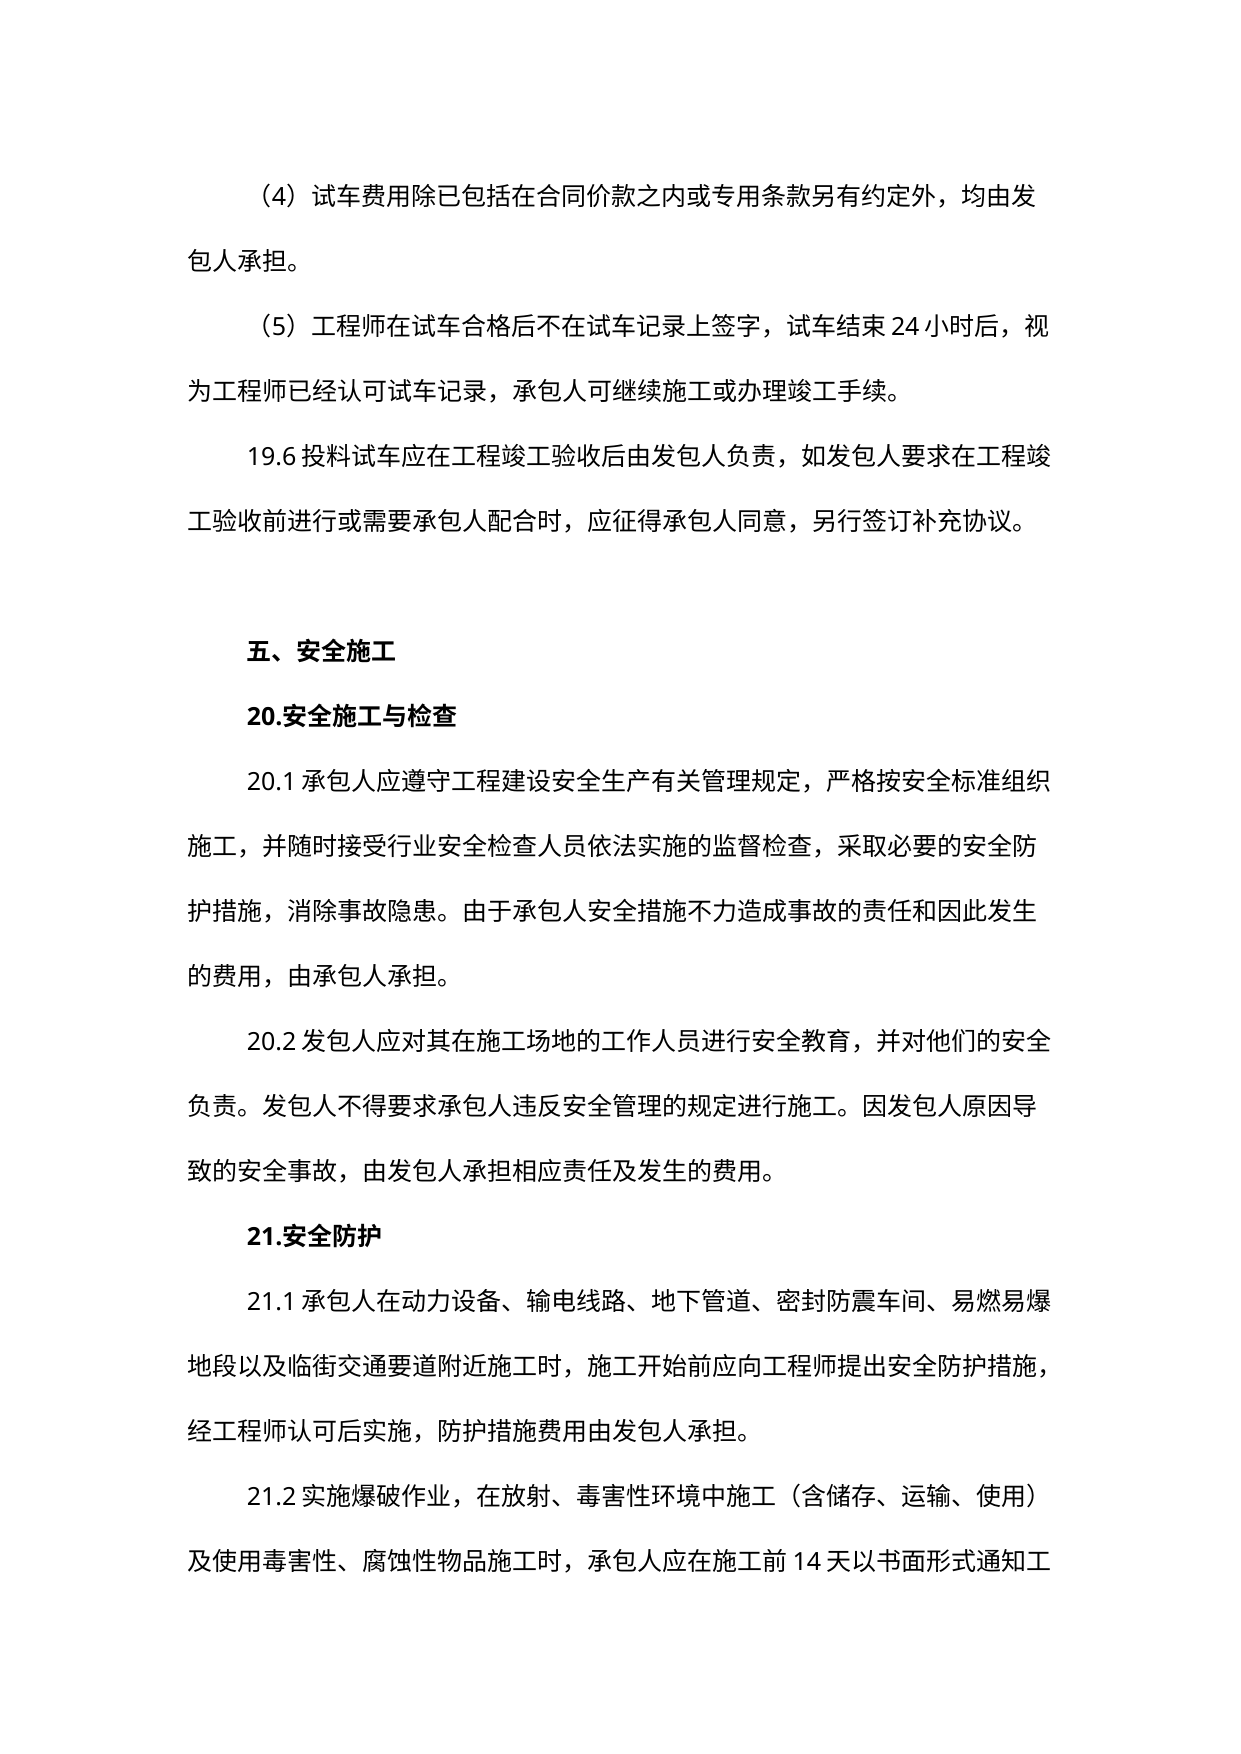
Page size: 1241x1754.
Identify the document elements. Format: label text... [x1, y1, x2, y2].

text 19.6投料试车应在工程竣工验收后由发包人负责，如发包人要求在工程竣工验收前进行或需要承包人配合时，应征得承包人同意，另行签订补充协议。 [187, 422, 1053, 552]
text 20.安全施工与检查 [187, 682, 1053, 747]
text 20.1承包人应遵守工程建设安全生产有关管理规定，严格按安全标准组织施工，并随时接受行业安全检查人员依法实施的监督检查，采取必要的安全防护措施，消除事故隐患。由于承包人安全措施不力造成事故的责任和因此发生的费用，由承包人承担。 [187, 747, 1053, 1007]
text （5）工程师在试车合格后不在试车记录上签字，试车结束24小时后，视为工程师已经认可试车记录，承包人可继续施工或办理竣工手续。 [187, 292, 1053, 422]
text 20.2发包人应对其在施工场地的工作人员进行安全教育，并对他们的安全负责。发包人不得要求承包人违反安全管理的规定进行施工。因发包人原因导致的安全事故，由发包人承担相应责任及发生的费用。 [187, 1007, 1053, 1202]
text 五、安全施工 [187, 617, 1053, 682]
text （4）试车费用除已包括在合同价款之内或专用条款另有约定外，均由发包人承担。 [187, 162, 1053, 292]
text 21.1承包人在动力设备、输电线路、地下管道、密封防震车间、易燃易爆地段以及临街交通要道附近施工时，施工开始前应向工程师提出安全防护措施，经工程师认可后实施，防护措施费用由发包人承担。 [187, 1267, 1053, 1462]
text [187, 1462, 1053, 1592]
text 21.安全防护 [187, 1202, 1053, 1267]
